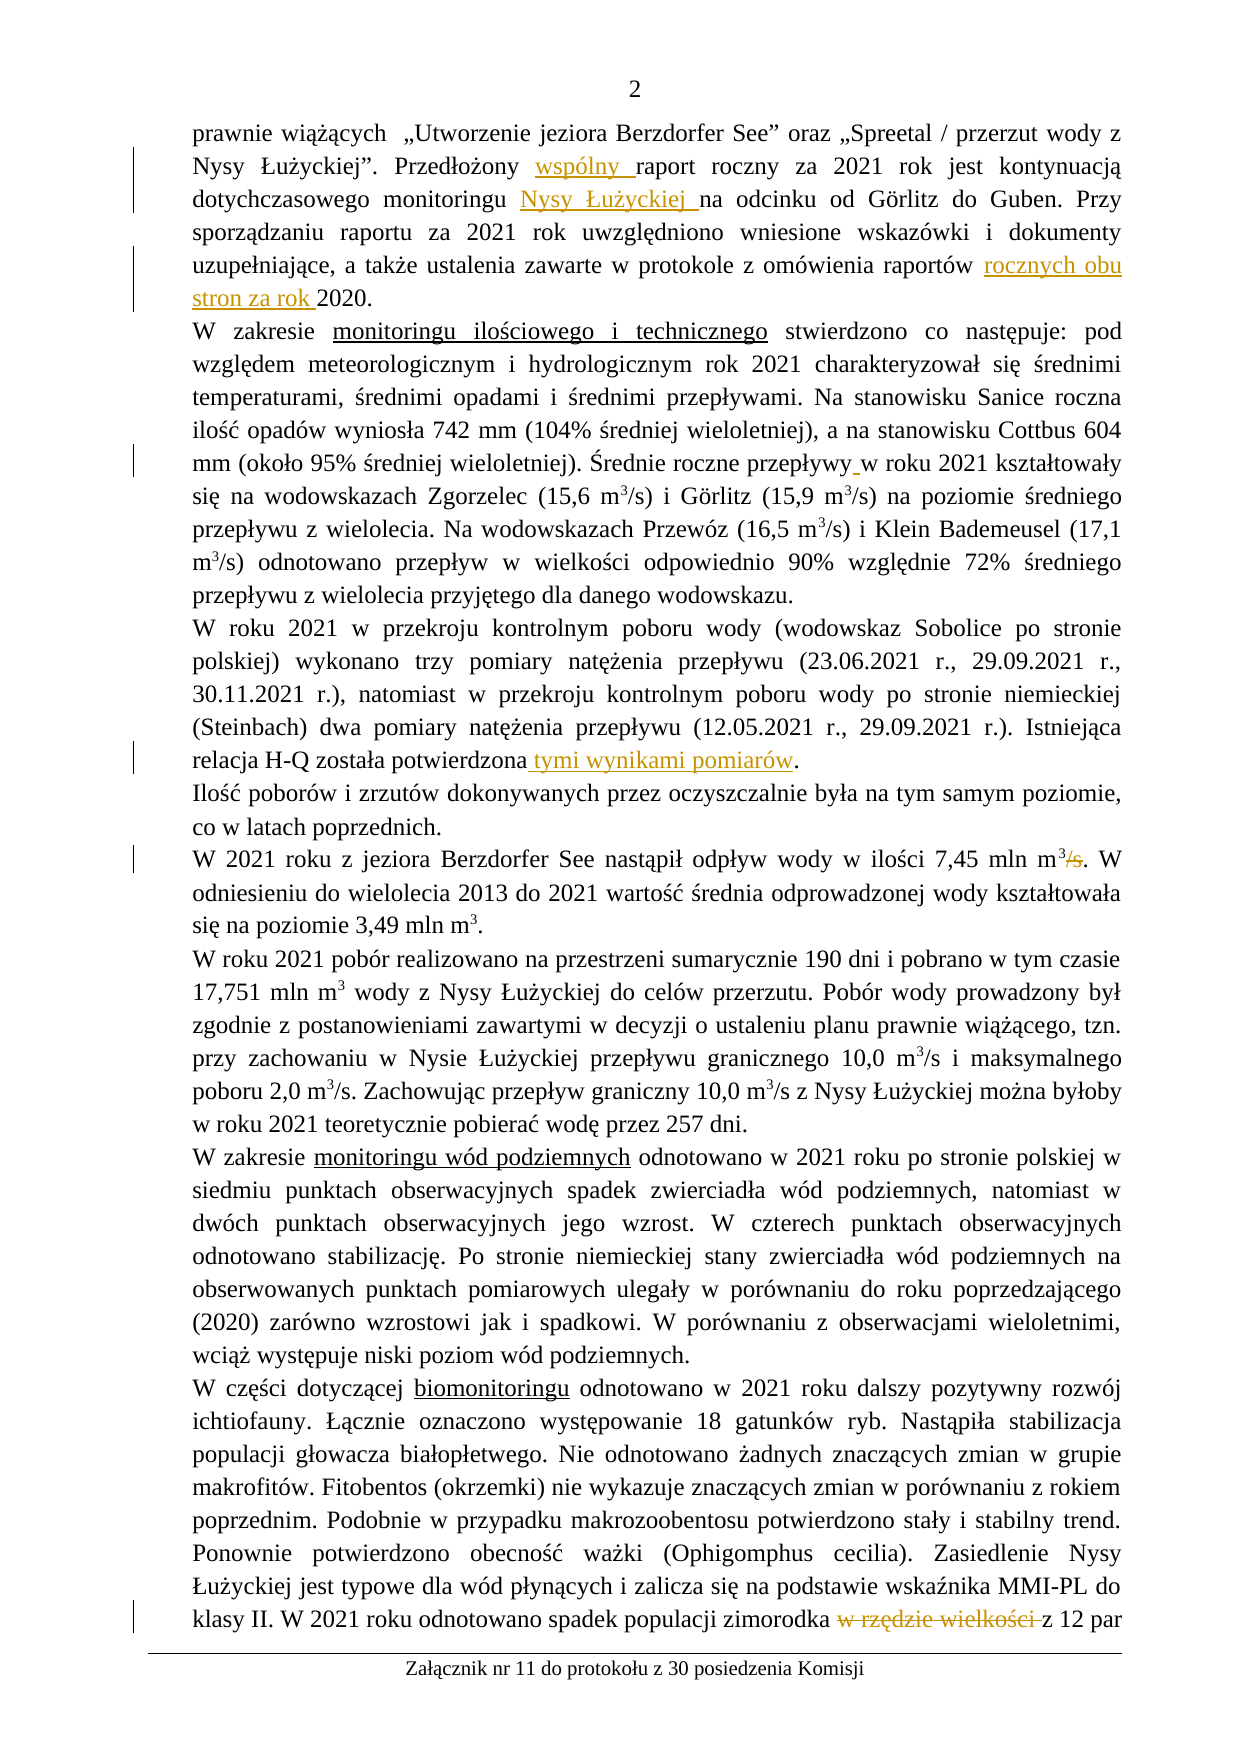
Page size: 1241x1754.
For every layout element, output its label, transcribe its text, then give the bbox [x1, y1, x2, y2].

text W roku 2021 w przekroju kontrolnym poboru wody (wodowskaz Sobolice po stronie polskiej) wykonano trzy pomiary natężenia przepływu (23.06.2021 r., 29.09.2021 r., 30.11.2021 r.), natomiast w przekroju kontrolnym poboru wody po stronie niemieckiej (Steinbach) dwa pomiary natężenia przepływu (12.05.2021 r., 29.09.2021 r.). Istniejąca relacja H-Q została potwierdzona. [192, 613, 1122, 774]
text W zakresie monitoringu ilościowego i technicznego stwierdzono co następuje: pod względem meteorologicznym i hydrologicznym rok 2021 charakteryzował się średnimi temperaturami, średnimi opadami i średnimi przepływami. Na stanowisku Sanice roczna ilość opadów wyniosła 742 mm (104% średniej wieloletniej), a na stanowisku Cottbus 604 mm (około 95% średniej wieloletniej). Średnie roczne przepływyw roku 2021 kształtowały się na wodowskazach Zgorzelec (15,6 m3/s) i Görlitz (15,9 m3/s) na poziomie średniego przepływu z wielolecia. Na wodowskazach Przewóz (16,5 m3/s) i Klein Bademeusel (17,1 m3/s) odnotowano przepływ w wielkości odpowiednio 90% względnie 72% średniego przepływu z wielolecia przyjętego dla danego wodowskazu. [192, 316, 1122, 609]
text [192, 118, 1122, 312]
text W roku 2021 pobór realizowano na przestrzeni sumarycznie 190 dni i pobrano w tym czasie 17,751 mln m3 wody z Nysy Łużyckiej do celów przerzutu. Pobór wody prowadzony był zgodnie z postanowieniami zawartymi w decyzji o ustaleniu planu prawnie wiążącego, tzn. przy zachowaniu w Nysie Łużyckiej przepływu granicznego 10,0 m3/s i maksymalnego poboru 2,0 m3/s. Zachowując przepływ graniczny 10,0 m3/s z Nysy Łużyckiej można byłoby w roku 2021 teoretycznie pobierać wodę przez 257 dni. [192, 944, 1122, 1137]
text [192, 1373, 1122, 1633]
text Ilość poborów i zrzutów dokonywanych przez oczyszczalnie była na tym samym poziomie, co w latach poprzednich. [192, 778, 1122, 840]
text W 2021 roku z jeziora Berzdorfer See nastąpił odpływ wody w ilości 7,45 mln m3. W odniesieniu do wielolecia 2013 do 2021 wartość średnia odprowadzonej wody kształtowała się na poziomie 3,49 mln m3. [192, 844, 1122, 939]
text W zakresie monitoringu wód podziemnych odnotowano w 2021 roku po stronie polskiej w siedmiu punktach obserwacyjnych spadek zwierciadła wód podziemnych, natomiast w dwóch punktach obserwacyjnych jego wzrost. W czterech punktach obserwacyjnych odnotowano stabilizację. Po stronie niemieckiej stany zwierciadła wód podziemnych na obserwowanych punktach pomiarowych ulegały w porównaniu do roku poprzedzającego (2020) zarówno wzrostowi jak i spadkowi. W porównaniu z obserwacjami wieloletnimi, wciąż występuje niski poziom wód podziemnych. [192, 1142, 1122, 1369]
